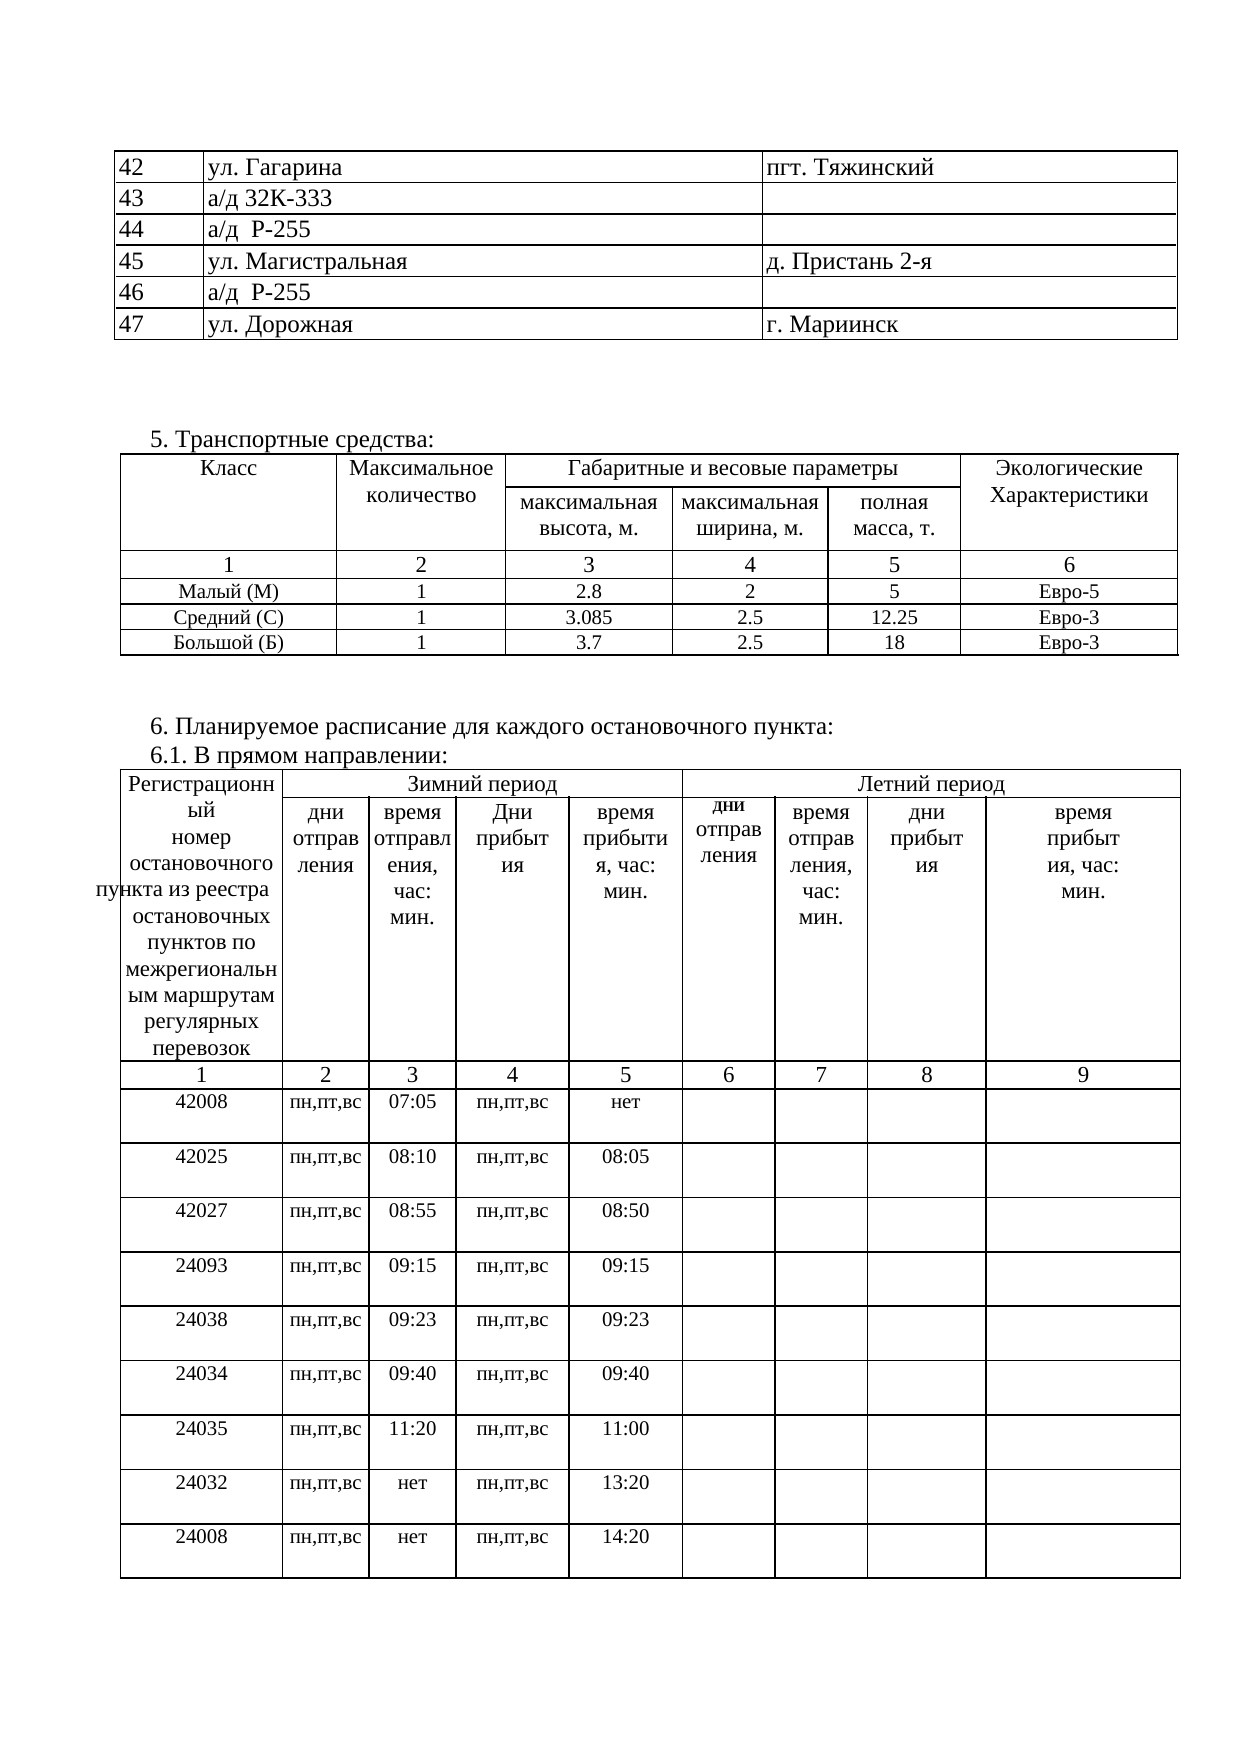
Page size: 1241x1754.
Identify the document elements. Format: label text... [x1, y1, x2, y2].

table_cell [776, 1198, 867, 1251]
table_cell [868, 1090, 985, 1142]
table_cell 24008 [121, 1525, 282, 1577]
table_cell [683, 1525, 774, 1577]
text 5. Транспортные средства: [150, 424, 1090, 453]
table_cell ул. Дорожная [204, 309, 762, 339]
table_cell [776, 1307, 867, 1360]
table_cell а/д Р-255 [204, 277, 762, 307]
table_cell [868, 1307, 985, 1360]
table_cell [868, 1253, 985, 1305]
table_cell а/д 32К-333 [204, 183, 762, 213]
table_cell максимальная высота, м. [506, 488, 672, 549]
table_cell пн,пт,вс [457, 1416, 568, 1468]
table_cell 09:23 [570, 1307, 682, 1360]
table_cell 09:15 [570, 1253, 682, 1305]
table_cell пн,пт,вс [457, 1307, 568, 1360]
table_cell 08:50 [570, 1198, 682, 1251]
table_cell [763, 213, 1177, 244]
table_cell [683, 1416, 774, 1468]
table_cell 2 [673, 579, 827, 603]
table_cell 07:05 [370, 1090, 455, 1142]
table_cell [776, 1525, 867, 1577]
table_cell пн,пт,вс [283, 1090, 368, 1142]
table_cell [987, 1144, 1180, 1197]
table_cell [683, 1253, 774, 1305]
table_cell [868, 1361, 985, 1414]
table_cell [776, 1144, 867, 1197]
table_cell [776, 1090, 867, 1142]
table_cell Малый (М) [121, 579, 336, 603]
table_cell пн,пт,вс [283, 1470, 368, 1523]
table_cell [868, 1525, 985, 1577]
table_cell пн,пт,вс [283, 1361, 368, 1414]
table_cell нет [370, 1470, 455, 1523]
table_cell пн,пт,вс [457, 1090, 568, 1142]
table_cell нет [570, 1090, 682, 1142]
table_cell [683, 1144, 774, 1197]
table_cell 42027 [121, 1198, 282, 1251]
table_cell полная масса, т. [829, 488, 960, 549]
table_cell время прибыти я, час: мин. [570, 798, 682, 1060]
table_cell 24038 [121, 1307, 282, 1360]
table_cell 08:10 [370, 1144, 455, 1197]
table_cell [763, 181, 1177, 213]
table_cell 42 [115, 152, 203, 181]
table_cell пн,пт,вс [457, 1470, 568, 1523]
table_cell [776, 1416, 867, 1468]
table_cell 24034 [121, 1361, 282, 1414]
table_cell 14:20 [570, 1525, 682, 1577]
table_cell 5 [829, 551, 960, 577]
table_cell г. Мариинск [763, 307, 1177, 339]
table_cell 09:15 [370, 1253, 455, 1305]
table_cell пн,пт,вс [283, 1525, 368, 1577]
table_cell 12.25 [829, 605, 960, 629]
table_cell максимальная ширина, м. [673, 488, 827, 549]
table_cell 13:20 [570, 1470, 682, 1523]
table_cell 47 [115, 308, 203, 339]
table_cell пн,пт,вс [283, 1198, 368, 1251]
table_cell [987, 1090, 1180, 1142]
table_cell ДНИ отправ ления [683, 798, 774, 1060]
table_cell пн,пт,вс [457, 1361, 568, 1414]
table_cell 6 [961, 551, 1177, 577]
table_cell Евро-3 [961, 605, 1177, 629]
table_header Максимальное количество [337, 455, 505, 549]
table_cell 5 [829, 579, 960, 603]
table_cell [868, 1470, 985, 1523]
table_cell нет [370, 1525, 455, 1577]
table_cell а/д Р-255 [204, 215, 762, 244]
table_cell пн,пт,вс [457, 1525, 568, 1577]
table_cell ул. Гагарина [204, 152, 762, 181]
table_cell [776, 1361, 867, 1414]
table_cell пн,пт,вс [457, 1253, 568, 1305]
table_cell [776, 1253, 867, 1305]
table_cell время отправ ления, час: мин. [776, 798, 867, 1060]
table_cell 1 [337, 579, 505, 603]
table_cell 46 [115, 277, 203, 307]
table_cell 45 [115, 245, 203, 276]
table_cell 2 [337, 551, 505, 577]
table_cell [683, 1361, 774, 1414]
table_cell 2 [283, 1062, 368, 1088]
table_cell 7 [776, 1062, 867, 1088]
table_cell 1 [121, 1062, 282, 1088]
table_cell 24032 [121, 1470, 282, 1523]
table_cell [868, 1144, 985, 1197]
table_cell [987, 1307, 1180, 1360]
text 6.1. В прямом направлении: [150, 740, 1090, 768]
table_cell [987, 1253, 1180, 1305]
table_cell Евро-5 [961, 579, 1177, 603]
table_cell 1 [337, 605, 505, 629]
table_cell [683, 1198, 774, 1251]
table_cell 43 [115, 183, 203, 213]
table_cell [683, 1307, 774, 1360]
table_cell дни отправ ления [283, 798, 368, 1060]
table_cell 2.8 [506, 579, 672, 603]
table_cell пгт. Тяжинский [763, 152, 1177, 181]
table_cell 3.7 [506, 630, 672, 654]
table_cell 4 [673, 551, 827, 577]
table_cell 3.085 [506, 605, 672, 629]
table_cell 2.5 [673, 605, 827, 629]
table_cell [987, 1361, 1180, 1414]
table_cell 09:40 [570, 1361, 682, 1414]
table_cell 11:00 [570, 1416, 682, 1468]
table_cell пн,пт,вс [283, 1307, 368, 1360]
table_cell [987, 1525, 1180, 1577]
table_cell дни прибыт ия [868, 798, 985, 1060]
table_cell 3 [506, 551, 672, 577]
table_cell [868, 1416, 985, 1468]
table_cell 44 [115, 214, 203, 244]
table_cell пн,пт,вс [283, 1253, 368, 1305]
table_cell д. Пристань 2-я [763, 244, 1177, 276]
table_cell 8 [868, 1062, 985, 1088]
table_cell 18 [829, 630, 960, 654]
table_cell [987, 1470, 1180, 1523]
table_cell [763, 276, 1177, 307]
table_cell 08:55 [370, 1198, 455, 1251]
table_cell пн,пт,вс [457, 1198, 568, 1251]
table_cell 2.5 [673, 630, 827, 654]
table_cell Дни прибыт ия [457, 798, 568, 1060]
table_cell [683, 1090, 774, 1142]
text 6. Планируемое расписание для каждого остановочного пункта: [150, 711, 1090, 740]
table_header Зимний период [283, 770, 682, 796]
table_header Регистрационный номер остановочного пункта из реестра остановочных пунктов по межрегиональным маршрутам регулярных перевозок [121, 770, 282, 1060]
table_cell [987, 1198, 1180, 1251]
table_cell 24035 [121, 1416, 282, 1468]
table_cell 6 [683, 1062, 774, 1088]
table_cell 11:20 [370, 1416, 455, 1468]
table_cell [776, 1470, 867, 1523]
table_cell ул. Магистральная [204, 246, 762, 276]
table_cell 5 [570, 1062, 682, 1088]
table_cell пн,пт,вс [283, 1416, 368, 1468]
table_cell Евро-3 [961, 630, 1177, 654]
table_cell 1 [121, 551, 336, 577]
table_cell пн,пт,вс [457, 1144, 568, 1197]
table_cell Средний (С) [121, 605, 336, 629]
table_cell время отправл ения, час: мин. [370, 798, 455, 1060]
table_cell Большой (Б) [121, 630, 336, 654]
table_cell 08:05 [570, 1144, 682, 1197]
table_cell 24093 [121, 1253, 282, 1305]
table_cell время прибыт ия, час: мин. [987, 798, 1180, 1060]
table_cell 4 [457, 1062, 568, 1088]
table_cell 09:23 [370, 1307, 455, 1360]
table_cell [683, 1470, 774, 1523]
table_header Летний период [683, 770, 1180, 796]
table_cell 42025 [121, 1144, 282, 1197]
table_header Экологические Характеристики [961, 455, 1177, 549]
table_cell пн,пт,вс [283, 1144, 368, 1197]
table_header Класс [121, 455, 336, 549]
table_cell [987, 1416, 1180, 1468]
table_cell 9 [987, 1062, 1180, 1088]
table_header Габаритные и весовые параметры [506, 455, 960, 486]
table_cell [868, 1198, 985, 1251]
table_cell 42008 [121, 1090, 282, 1142]
table_cell 3 [370, 1062, 455, 1088]
table_cell 09:40 [370, 1361, 455, 1414]
table_cell 1 [337, 630, 505, 654]
